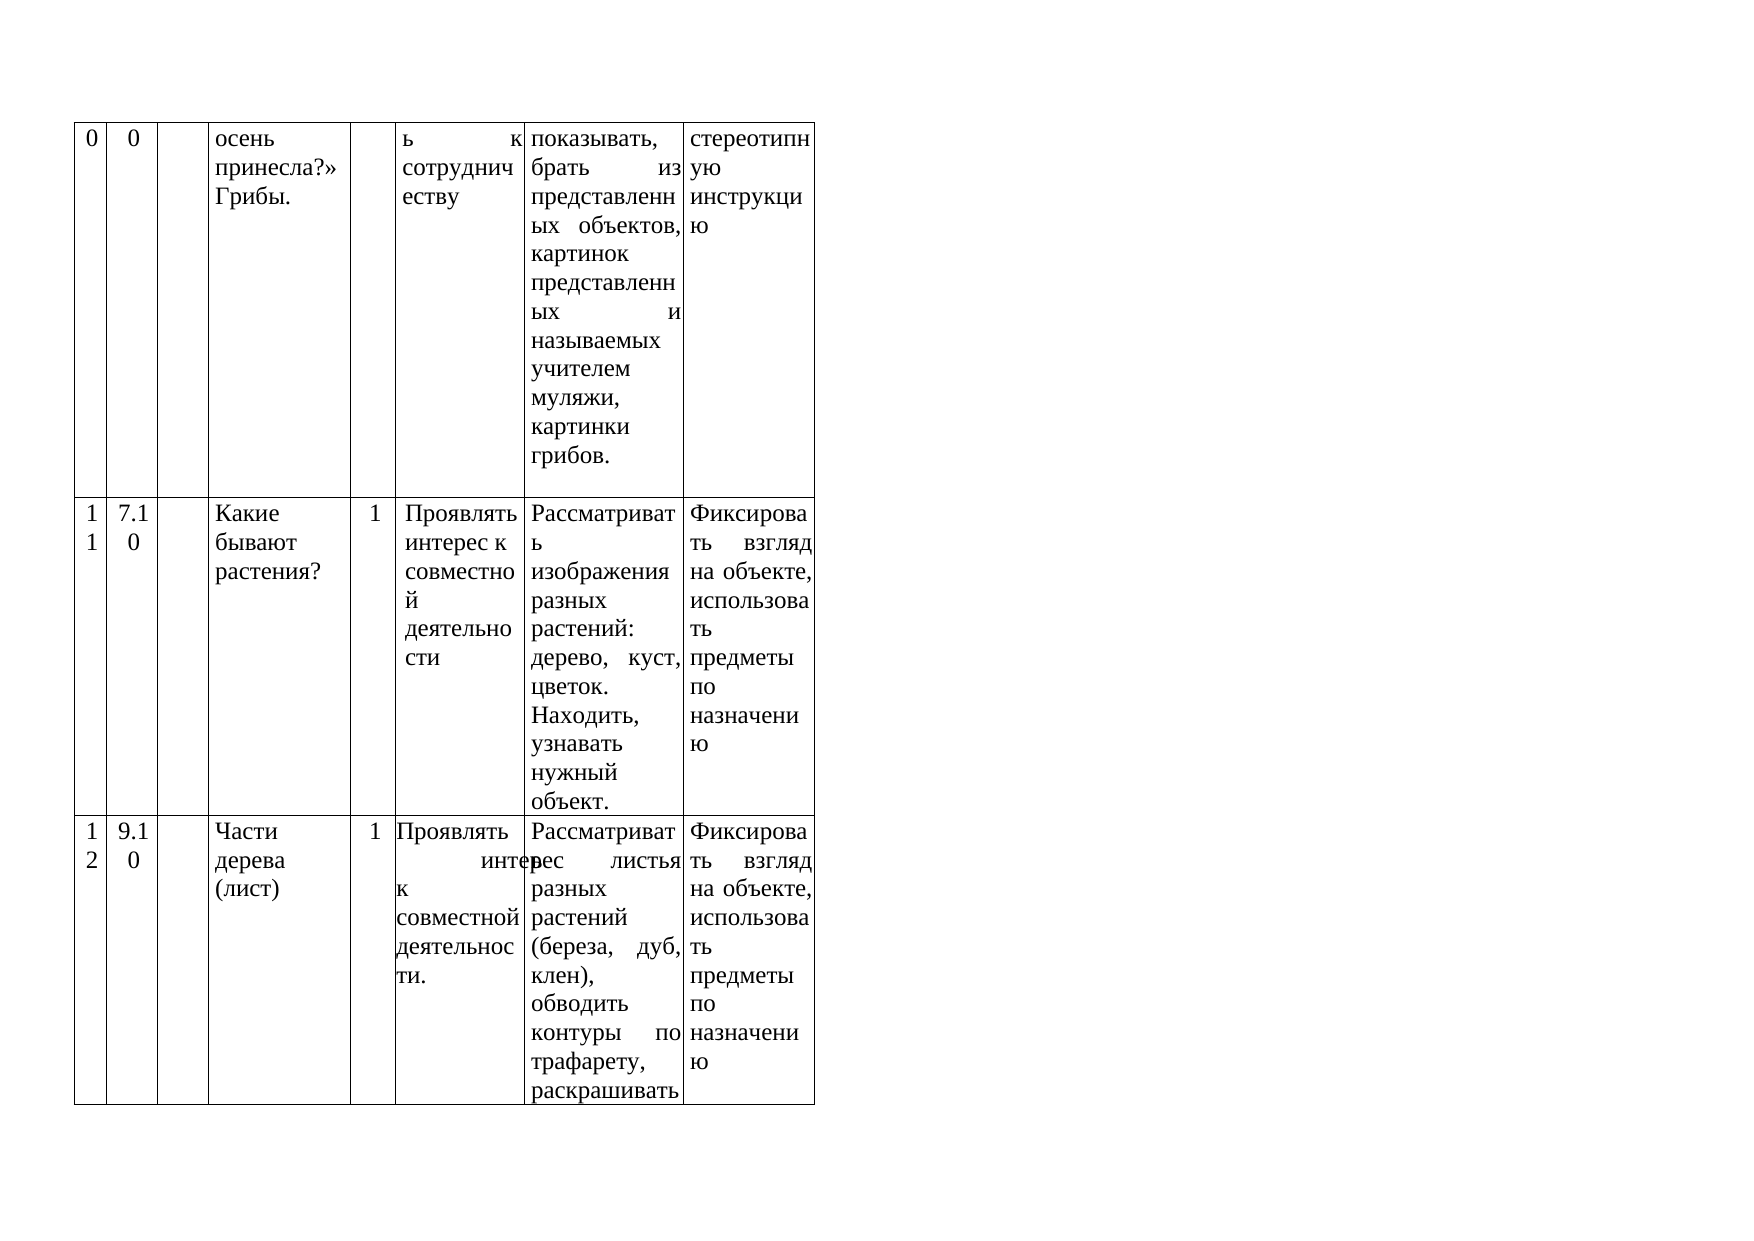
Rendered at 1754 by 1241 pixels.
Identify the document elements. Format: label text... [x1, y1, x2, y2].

table_cell [158, 816, 208, 1103]
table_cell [396, 123, 524, 497]
table_cell [158, 123, 208, 497]
table_cell [158, 498, 208, 815]
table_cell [525, 123, 683, 497]
table_cell 10 [75, 123, 106, 497]
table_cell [684, 816, 814, 1103]
table_cell 9.10 [107, 816, 157, 1103]
table_cell 2.10 [107, 123, 157, 497]
table_cell Рассматривать изображения разных растений: дерево, куст, цветок. Находить, узнавать нужный объект. [525, 498, 683, 815]
table_cell 1 [351, 816, 395, 1103]
table_cell Фиксировать взгляд на объекте, использовать предметы по назначению [684, 498, 814, 815]
table_cell Проявлять интерес к совместной деятельности. [396, 816, 524, 1103]
table_cell 1 [351, 123, 395, 497]
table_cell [209, 123, 350, 497]
table_cell 12 [75, 816, 106, 1103]
table_cell 1 [351, 498, 395, 815]
table_cell Рассматривать листья разных растений (береза, дуб, клен), обводить контуры по трафарету, раскрашивать [525, 816, 683, 1103]
table_cell 7.10 [107, 498, 157, 815]
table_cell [684, 123, 814, 497]
table_cell 11 [75, 498, 106, 815]
table_cell Проявлять интерес к совместной деятельности [396, 498, 524, 815]
table_cell Какие бывают растения? [209, 498, 350, 815]
table_cell Части дерева (лист) [209, 816, 350, 1103]
